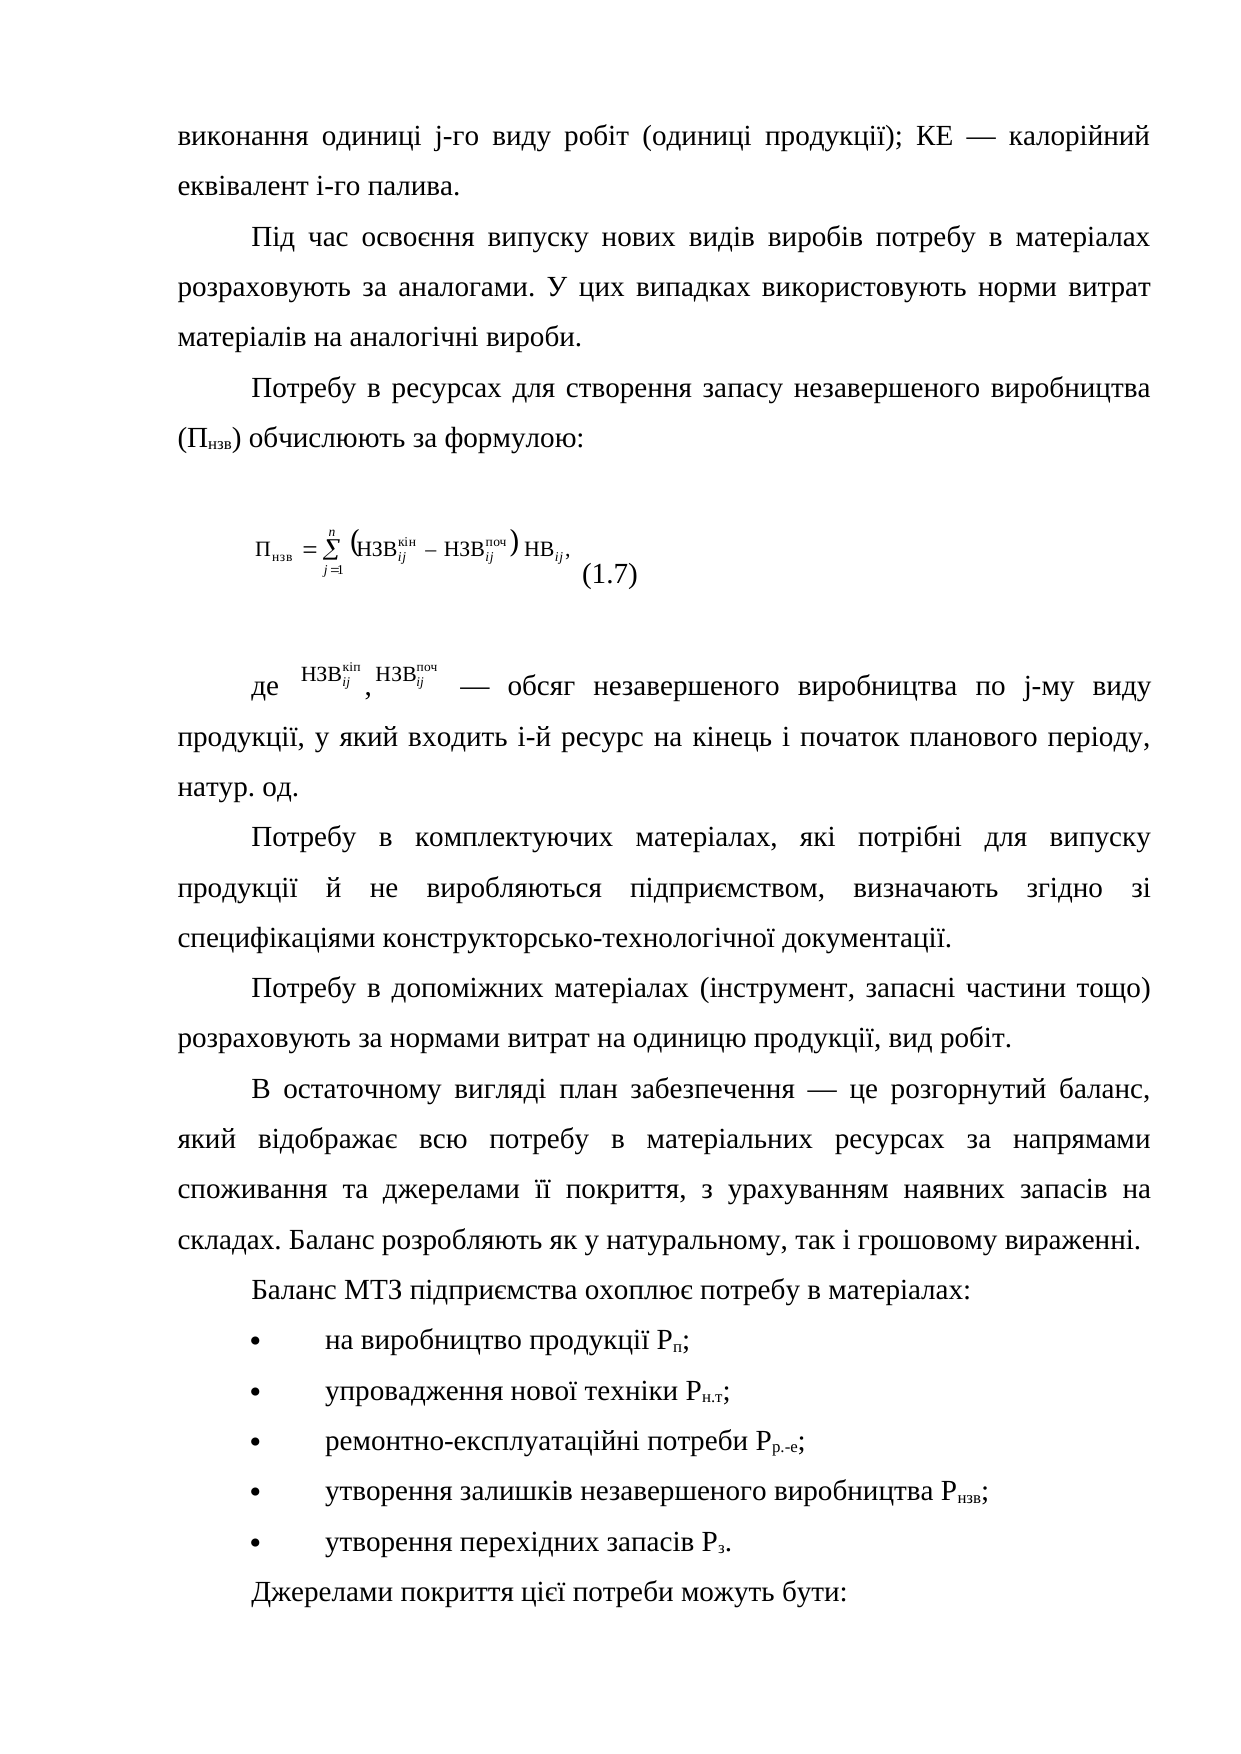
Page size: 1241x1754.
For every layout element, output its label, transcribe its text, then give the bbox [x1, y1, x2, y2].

text В остаточному вигляді план забезпечення — це розгорнутий баланс, який відображає всю потребу в матеріальних ресурсах за напрямами споживання та джерелами її покриття, з урахуванням наявних запасів на складах. Баланс розробляють як у натуральному, так і грошовому вираженні. [177, 1071, 1152, 1255]
list упровадження нової техніки Рн.т; [177, 1373, 1152, 1406]
list ремонтно-експлуатаційні потреби Рр.-е; [177, 1423, 1152, 1457]
text (1.7) [177, 521, 1152, 589]
text Потребу в комплектуючих матеріалах, які потрібні для випуску продукції й не виробляються підприємством, визначають згідно зі специфікаціями конструкторсько-технологічної документації. [177, 819, 1152, 953]
text де , — обсяг незавершеного виробництва по j-му виду продукції, у який входить і-й ресурс на кінець і початок планового періоду, натур. од. [177, 657, 1152, 803]
text Під час освоєння випуску нових видів виробів потребу в матеріалах розраховують за аналогами. У цих випадках використовують норми витрат матеріалів на аналогічні вироби. [177, 219, 1152, 353]
text Джерелами покриття цієї потреби можуть бути: [177, 1574, 1152, 1608]
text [177, 118, 1152, 202]
text Потребу в ресурсах для створення запасу незавершеного виробництва (Пнзв) обчислюють за формулою: [177, 370, 1152, 453]
list утворення перехідних запасів Рз. [177, 1524, 1152, 1557]
list на виробництво продукції Рп; [177, 1322, 1152, 1356]
text Баланс МТЗ підприємства охоплює потребу в матеріалах: [177, 1272, 1152, 1306]
text Потребу в допоміжних матеріалах (інструмент, запасні частини тощо) розраховують за нормами витрат на одиницю продукції, вид робіт. [177, 970, 1152, 1054]
list утворення залишків незавершеного виробництва Рнзв; [177, 1473, 1152, 1507]
